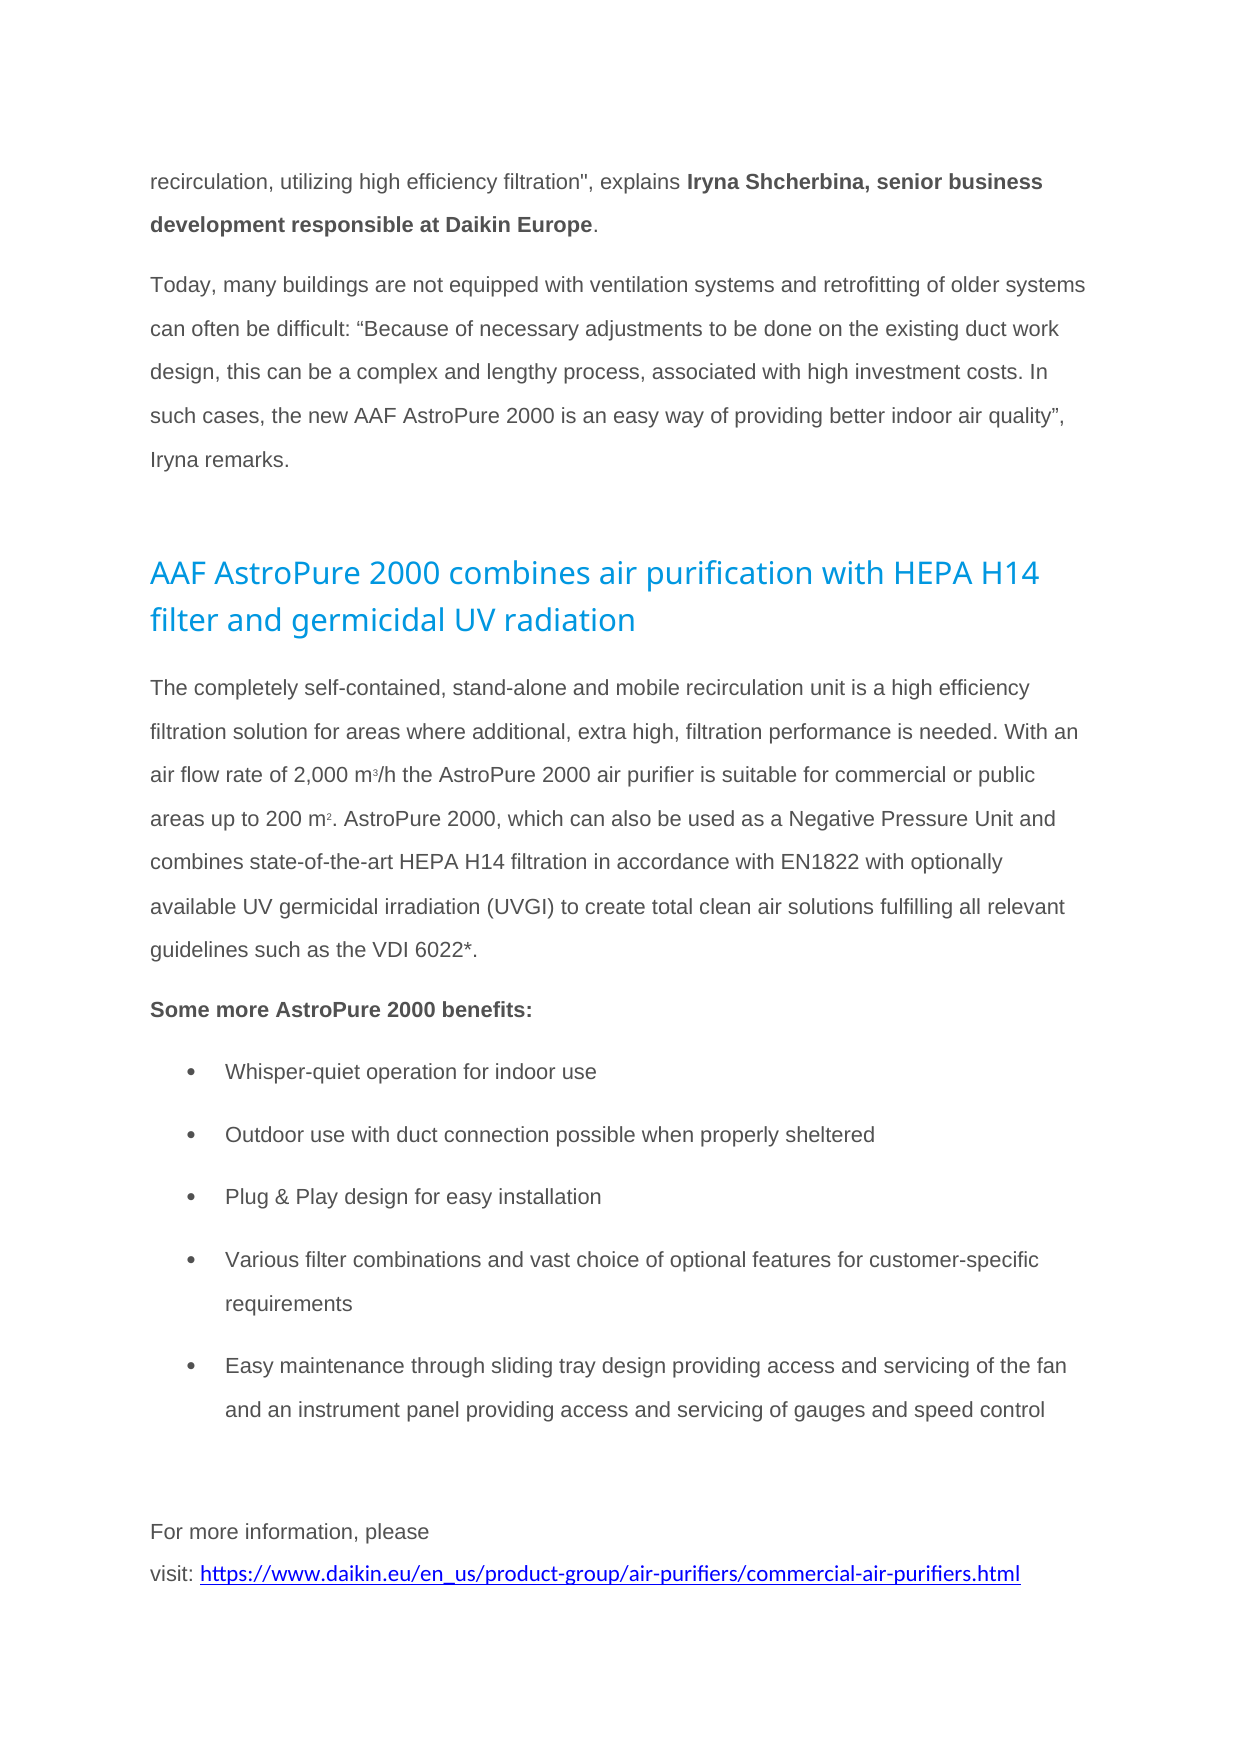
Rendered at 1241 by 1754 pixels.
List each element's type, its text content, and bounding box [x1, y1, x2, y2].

text Today, many buildings are not equipped with ventilation systems and retrofitting of older systems can often be difficult: “Because of necessary adjustments to be done on the existing duct work design, this can be a complex and lengthy process, associated with high investment costs. In such cases, the new AAF AstroPure 2000 is an easy way of providing better indoor air quality”, Iryna remarks. [150, 253, 1090, 472]
list Easy maintenance through sliding tray design providing access and servicing of the fan and an instrument panel providing access and servicing of gauges and speed control [187, 1334, 1090, 1422]
list Whisper-quiet operation for indoor use [187, 1041, 1090, 1084]
list Plug & Play design for easy installation [187, 1166, 1090, 1209]
text For more information, please visit: https://www.daikin.eu/en_us/product-group/air-purifiers/commercial-air-purifiers.html [150, 1500, 1090, 1587]
text Some more AstroPure 2000 benefits: [150, 978, 1090, 1022]
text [150, 150, 1090, 237]
list Various filter combinations and vast choice of optional features for customer-specific requirements [187, 1228, 1090, 1316]
text The completely self-contained, stand-alone and mobile recirculation unit is a high efficiency filtration solution for areas where additional, extra high, filtration performance is needed. With an air flow rate of 2,000 m3/h the AstroPure 2000 air purifier is suitable for commercial or public areas up to 200 m2. AstroPure 2000, which can also be used as a Negative Pressure Unit and combines state-of-the-art HEPA H14 filtration in accordance with EN1822 with optionally available UV germicidal irradiation (UVGI) to create total clean air solutions fulfilling all relevant guidelines such as the VDI 6022*. [150, 656, 1090, 962]
text AAF AstroPure 2000 combines air purification with HEPA H14 filter and germicidal UV radiation [150, 547, 1090, 641]
list Outdoor use with duct connection possible when properly sheltered [187, 1103, 1090, 1147]
